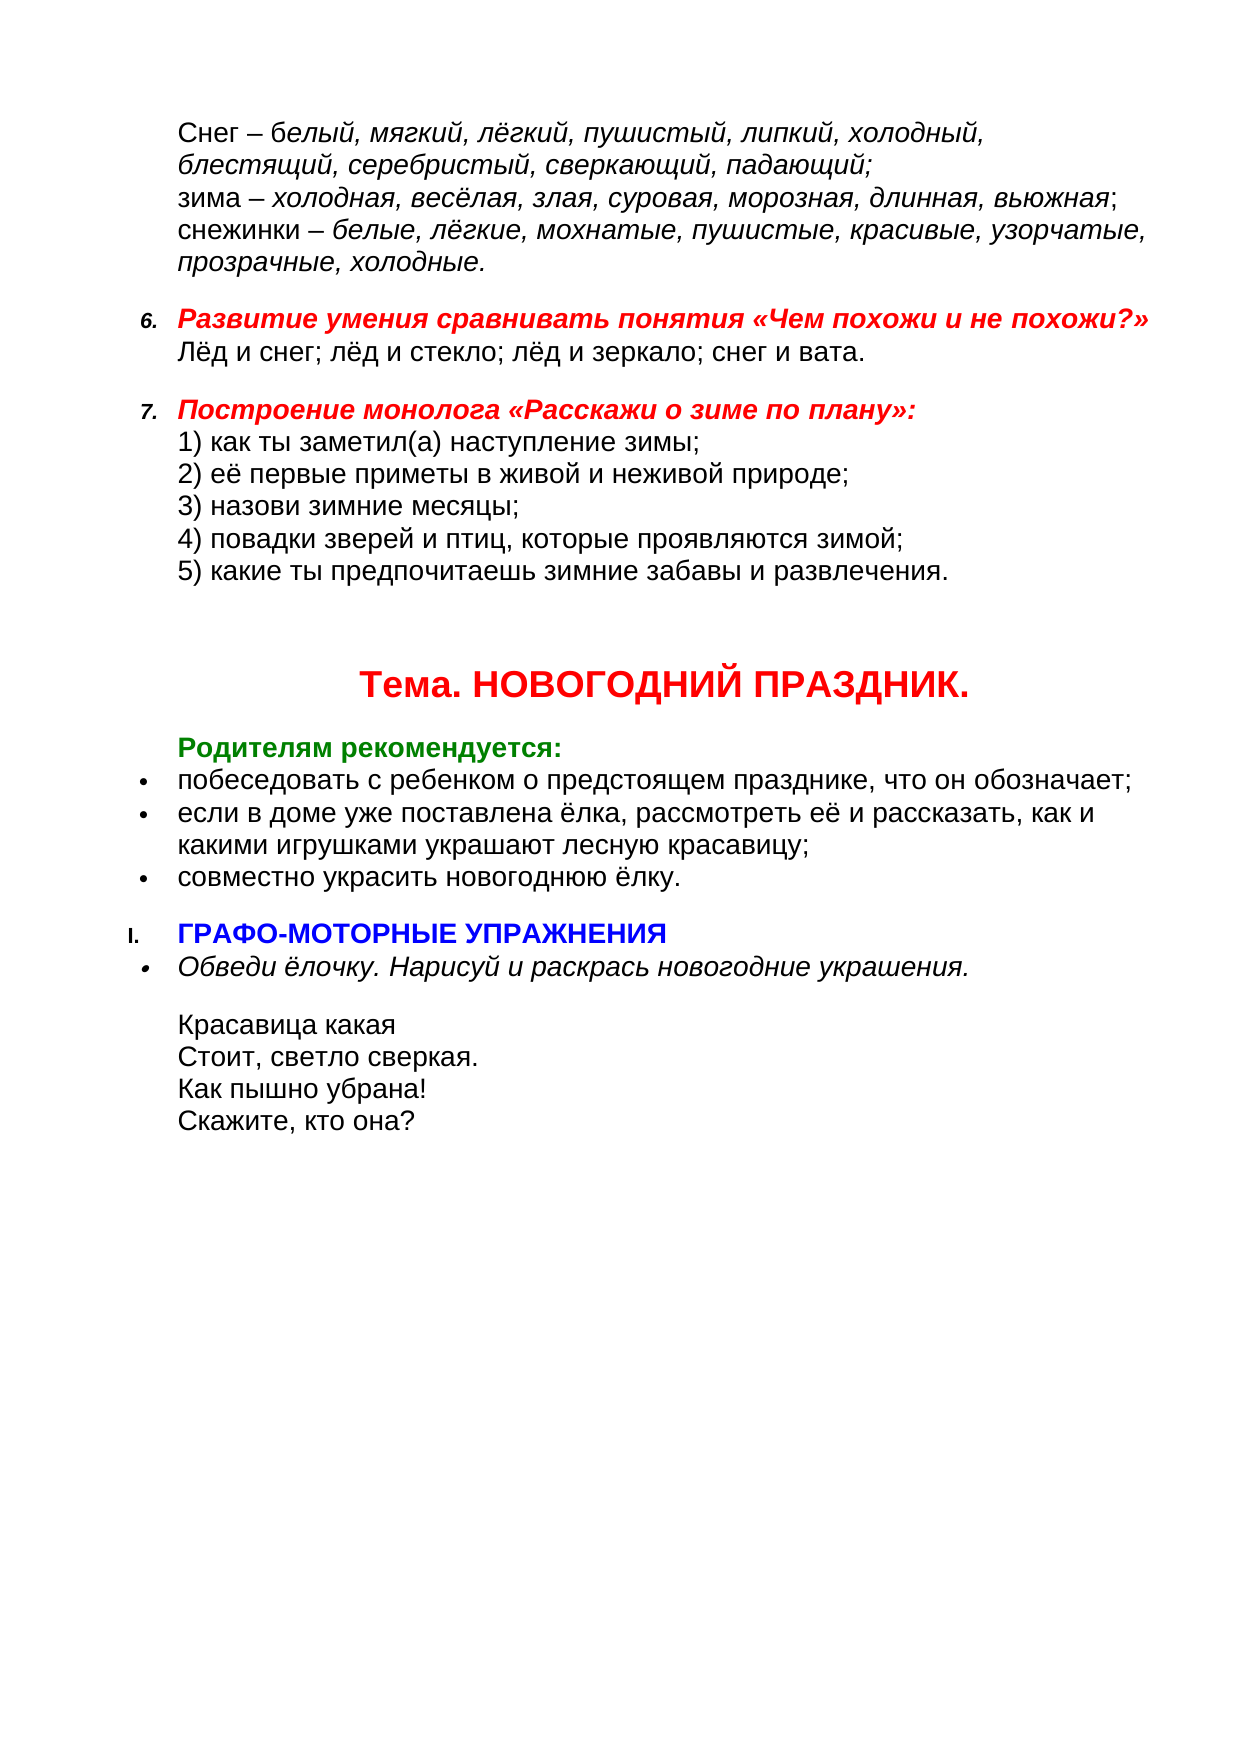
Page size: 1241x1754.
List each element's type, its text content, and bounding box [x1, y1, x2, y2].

list назови зимние месяцы; [177, 490, 1223, 522]
subtitle Родителям рекомендуется: [177, 731, 1223, 763]
text Скажите, кто она? [177, 1105, 1223, 1137]
list Обведи ёлочку. Нарисуй и раскрась новогодние украшения. [140, 950, 1223, 983]
list как ты заметил(а) наступление зимы; [177, 425, 1223, 458]
list если в доме уже поставлена ёлка, рассмотреть её и рассказать, как и какими игрушками украшают лесную красавицу; [140, 796, 1095, 860]
text Снег – белый, мягкий, лёгкий, пушистый, липкий, холодный, блестящий, серебристый, сверкающий, падающий; [177, 116, 987, 180]
subtitle Тема. НОВОГОДНИЙ ПРАЗДНИК. [331, 662, 998, 705]
list побеседовать с ребенком о предстоящем празднике, что он обозначает; [140, 763, 1223, 796]
list повадки зверей и птиц, которые проявляются зимой; [177, 522, 1223, 555]
subtitle Построение монолога «Расскажи о зиме по плану»: [140, 393, 1223, 425]
list совместно украсить новогоднюю ёлку. [140, 860, 1223, 893]
list какие ты предпочитаешь зимние забавы и развлечения. [177, 555, 1223, 587]
subtitle Развитие умения сравнивать понятия «Чем похожи и не похожи?» [140, 303, 1223, 335]
list её первые приметы в живой и неживой природе; [177, 458, 1223, 490]
subtitle ГРАФО-МОТОРНЫЕ УПРАЖНЕНИЯ [127, 918, 1223, 950]
text зима – холодная, весёлая, злая, суровая, морозная, длинная, вьюжная; снежинки – белые, лёгкие, мохнатые, пушистые, красивые, узорчатые, прозрачные, холодные. [177, 181, 1149, 278]
text Красавица какая Стоит, светло сверкая. Как пышно убрана! [177, 1008, 481, 1105]
text Лёд и снег; лёд и стекло; лёд и зеркало; снег и вата. [177, 335, 1223, 368]
